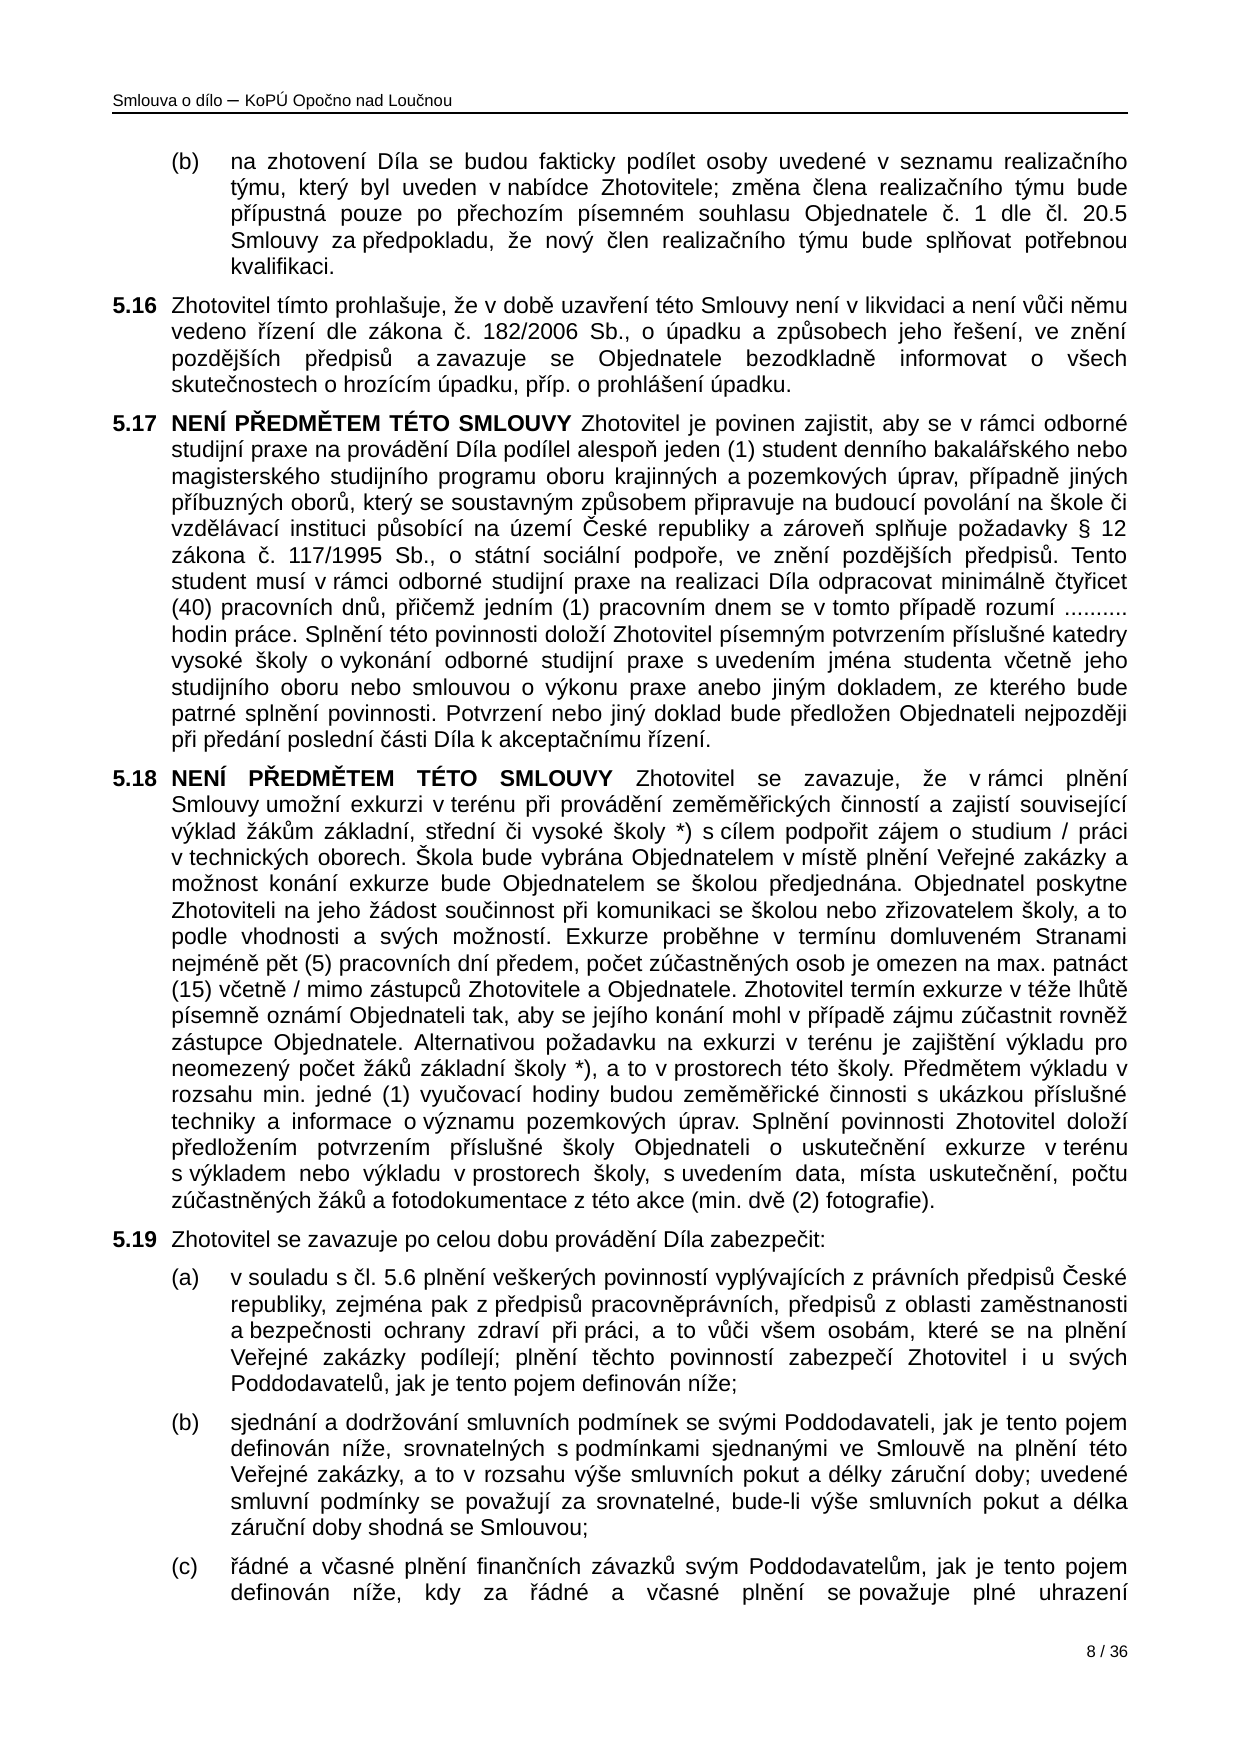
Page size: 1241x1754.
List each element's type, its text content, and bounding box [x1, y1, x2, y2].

list v souladu s čl. 5.6 plnění veškerých povinností vyplývajících z právních předpisů České republiky, zejména pak z předpisů pracovněprávních, předpisů z oblasti zaměstnanosti a bezpečnosti ochrany zdraví při práci, a to vůči všem osobám, které se na plnění Veřejné zakázky podílejí; plnění těchto povinností zabezpečí Zhotovitel i u svých Poddodavatelů, jak je tento pojem definován níže; [171, 1264, 1128, 1396]
list na zhotovení Díla se budou fakticky podílet osoby uvedené v seznamu realizačního týmu, který byl uveden v nabídce Zhotovitele; změna člena realizačního týmu bude přípustná pouze po přechozím písemném souhlasu Objednatele č. 1 dle čl. 20.5 Smlouvy za předpokladu, že nový člen realizačního týmu bude splňovat potřebnou kvalifikaci. [171, 148, 1128, 279]
list sjednání a dodržování smluvních podmínek se svými Poddodavateli, jak je tento pojem definován níže, srovnatelných s podmínkami sjednanými ve Smlouvě na plnění této Veřejné zakázky, a to v rozsahu výše smluvních pokut a délky záruční doby; uvedené smluvní podmínky se považují za srovnatelné, bude-li výše smluvních pokut a délka záruční doby shodná se Smlouvou; [171, 1409, 1128, 1540]
text Zhotovitel se zavazuje po celou dobu provádění Díla zabezpečit: [112, 1226, 1128, 1252]
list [171, 1553, 1128, 1606]
text NENÍ PŘEDMĚTEM TÉTO SMLOUVY Zhotovitel je povinen zajistit, aby se v rámci odborné studijní praxe na provádění Díla podílel alespoň jeden (1) student denního bakalářského nebo magisterského studijního programu oboru krajinných a pozemkových úprav, případně jiných příbuzných oborů, který se soustavným způsobem připravuje na budoucí povolání na škole či vzdělávací instituci působící na území České republiky a zároveň splňuje požadavky § 12 zákona č. 117/1995 Sb., o státní sociální podpoře, ve znění pozdějších předpisů. Tento student musí v rámci odborné studijní praxe na realizaci Díla odpracovat minimálně čtyřicet (40) pracovních dnů, přičemž jedním (1) pracovním dnem se v tomto případě rozumí .......... hodin práce. Splnění této povinnosti doloží Zhotovitel písemným potvrzením příslušné katedry vysoké školy o vykonání odborné studijní praxe s uvedením jména studenta včetně jeho studijního oboru nebo smlouvou o výkonu praxe anebo jiným dokladem, ze kterého bude patrné splnění povinnosti. Potvrzení nebo jiný doklad bude předložen Objednateli nejpozději při předání poslední části Díla k akceptačnímu řízení. [112, 410, 1128, 752]
text NENÍ PŘEDMĚTEM TÉTO SMLOUVY Zhotovitel se zavazuje, že v rámci plnění Smlouvy umožní exkurzi v terénu při provádění zeměměřických činností a zajistí související výklad žákům základní, střední či vysoké školy *) s cílem podpořit zájem o studium / práci v technických oborech. Škola bude vybrána Objednatelem v místě plnění Veřejné zakázky a možnost konání exkurze bude Objednatelem se školou předjednána. Objednatel poskytne Zhotoviteli na jeho žádost součinnost při komunikaci se školou nebo zřizovatelem školy, a to podle vhodnosti a svých možností. Exkurze proběhne v termínu domluveném Stranami nejméně pět (5) pracovních dní předem, počet zúčastněných osob je omezen na max. patnáct (15) včetně / mimo zástupců Zhotovitele a Objednatele. Zhotovitel termín exkurze v téže lhůtě písemně oznámí Objednateli tak, aby se jejího konání mohl v případě zájmu zúčastnit rovněž zástupce Objednatele. Alternativou požadavku na exkurzi v terénu je zajištění výkladu pro neomezený počet žáků základní školy *), a to v prostorech této školy. Předmětem výkladu v rozsahu min. jedné (1) vyučovací hodiny budou zeměměřické činnosti s ukázkou příslušné techniky a informace o významu pozemkových úprav. Splnění povinnosti Zhotovitel doloží předložením potvrzením příslušné školy Objednateli o uskutečnění exkurze v terénu s výkladem nebo výkladu v prostorech školy, s uvedením data, místa uskutečnění, počtu zúčastněných žáků a fotodokumentace z této akce (min. dvě (2) fotografie). [112, 765, 1128, 1213]
text Zhotovitel tímto prohlašuje, že v době uzavření této Smlouvy není v likvidaci a není vůči němu vedeno řízení dle zákona č. 182/2006 Sb., o úpadku a způsobech jeho řešení, ve znění pozdějších předpisů a zavazuje se Objednatele bezodkladně informovat o všech skutečnostech o hrozícím úpadku, příp. o prohlášení úpadku. [112, 292, 1128, 397]
